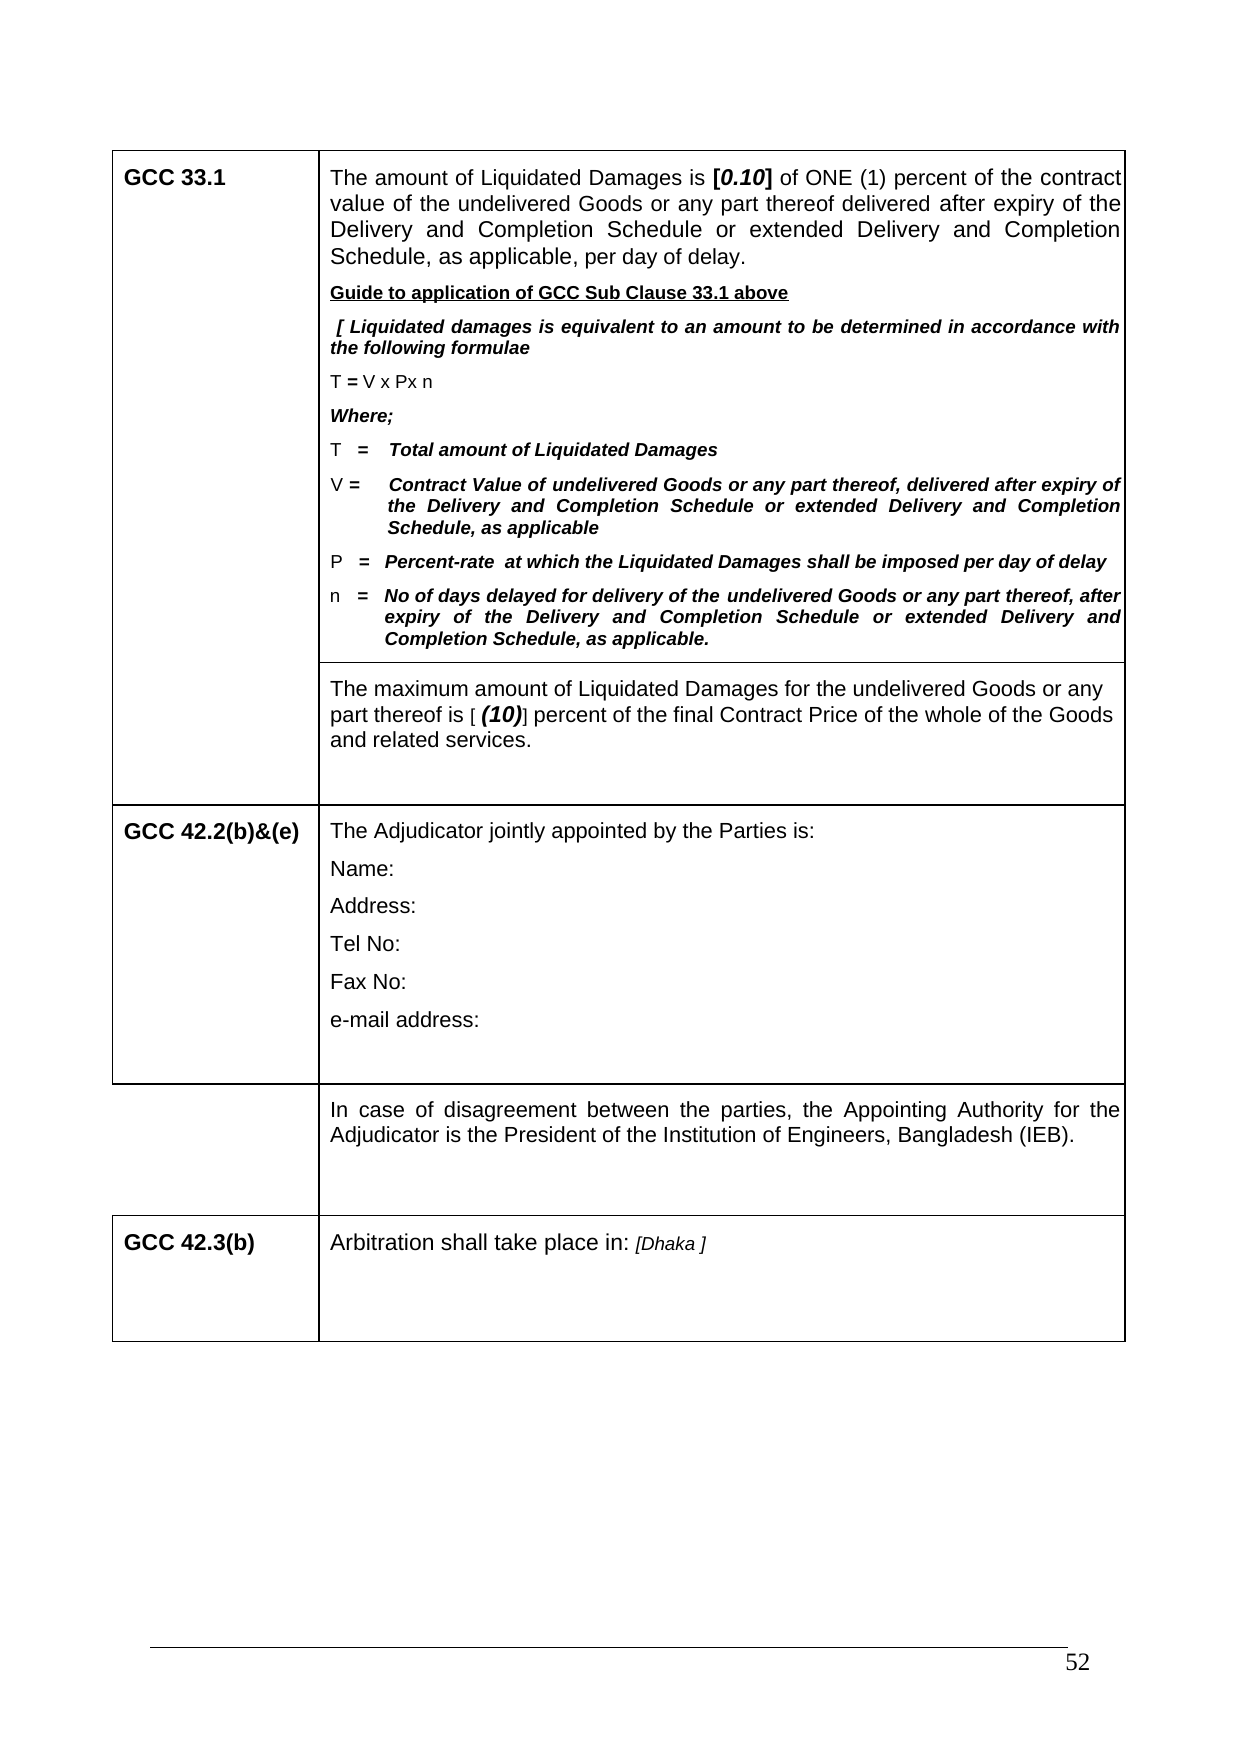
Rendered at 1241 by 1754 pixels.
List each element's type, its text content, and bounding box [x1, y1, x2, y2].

table_cell Arbitration shall take place in: [Dhaka ] [320, 1216, 1124, 1341]
table_cell The amount of Liquidated Damages is [0.10] of ONE (1) percent of the contract value of the undelivered Goods or any part thereof delivered after expiry of the Delivery and Completion Schedule or extended Delivery and Completion Schedule, as applicable, per day of delay. Guide to application of GCC Sub Clause 33.1 above [ Liquidated damages is equivalent to an amount to be determined in accordance with the following formulae T = V x Px n Where; T = Total amount of Liquidated Damages V = Contract Value of undelivered Goods or any part thereof, delivered after expiry of the Delivery and Completion Schedule or extended Delivery and Completion Schedule, as applicable P = Percent-rate at which the Liquidated Damages shall be imposed per day of delay n = No of days delayed for delivery of the undelivered Goods or any part thereof, after expiry of the Delivery and Completion Schedule or extended Delivery and Completion Schedule, as applicable. [320, 151, 1124, 662]
table_cell GCC 42.3(b) [113, 1216, 318, 1341]
table_cell In case of disagreement between the parties, the Appointing Authority for the Adjudicator is the President of the Institution of Engineers, Bangladesh (IEB). [320, 1085, 1124, 1215]
table_cell The maximum amount of Liquidated Damages for the undelivered Goods or any part thereof is [ (10)] percent of the final Contract Price of the whole of the Goods and related services. [320, 663, 1124, 804]
table_cell GCC 42.2(b)&(e) [113, 806, 318, 1083]
table_cell GCC 33.1 [113, 151, 318, 804]
table_cell The Adjudicator jointly appointed by the Parties is: Name: Address: Tel No: Fax No: e-mail address: [320, 806, 1124, 1083]
